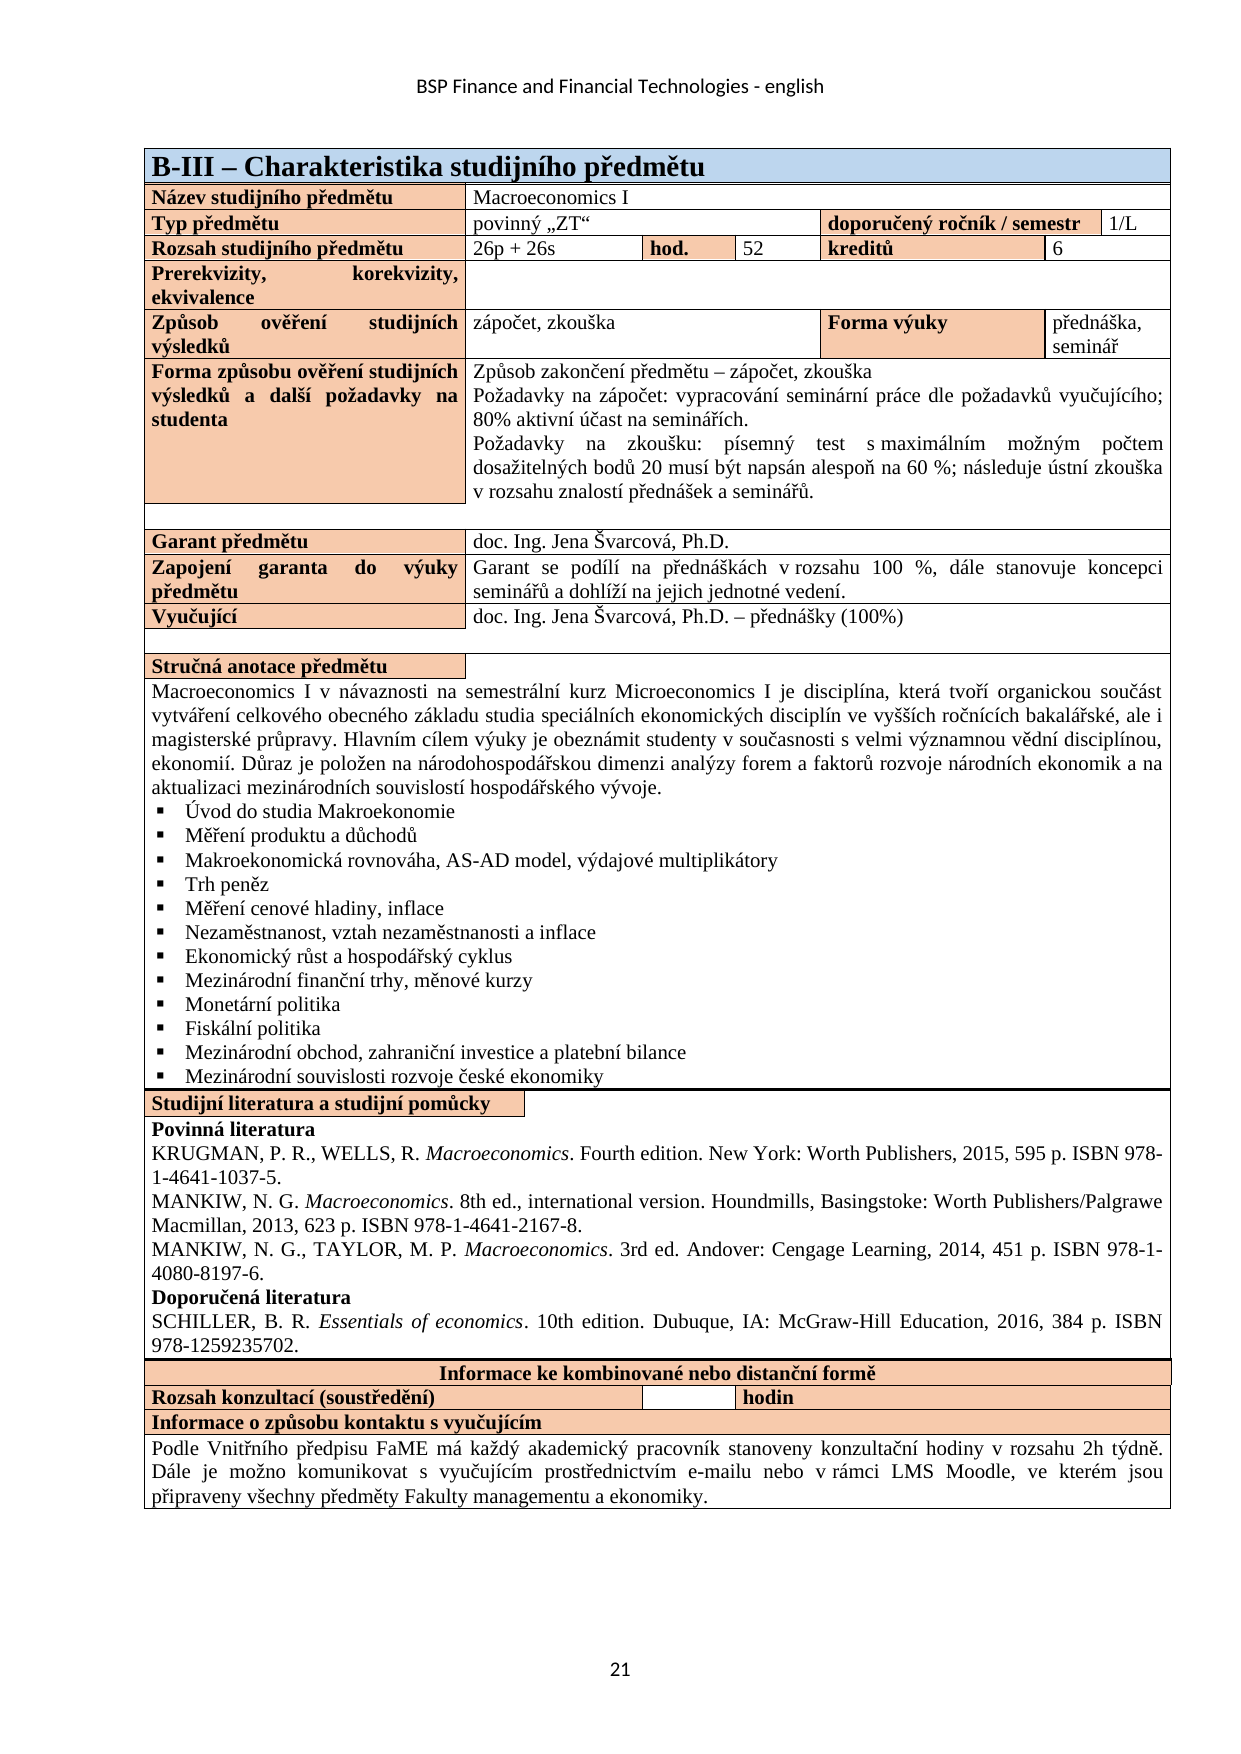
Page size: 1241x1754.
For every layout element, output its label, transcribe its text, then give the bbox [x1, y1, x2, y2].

table_cell Macroeconomics I [466, 185, 1170, 209]
table_cell Rozsah konzultací (soustředění) [145, 1386, 642, 1409]
table_cell Forma výuky [821, 310, 1044, 358]
table_cell doporučený ročník / semestr [821, 210, 1101, 234]
table_cell Rozsah studijního předmětu [145, 236, 465, 259]
table_cell [145, 628, 1170, 653]
table_cell 52 [736, 236, 820, 259]
table_cell [643, 1386, 735, 1409]
table_cell hod. [643, 236, 735, 259]
table_cell 26p + 26s [466, 236, 642, 259]
table_cell 6 [1046, 236, 1170, 259]
table_cell Povinná literatura KRUGMAN, P. R., WELLS, R. Macroeconomics. Fourth edition. New York: Worth Publishers, 2015, 595 p. ISBN 978-1-4641-1037-5. MANKIW, N. G. Macroeconomics. 8th ed., international version. Houndmills, Basingstoke: Worth Publishers/Palgrawe Macmillan, 2013, 623 p. ISBN 978-1-4641-2167-8. MANKIW, N. G., TAYLOR, M. P. Macroeconomics. 3rd ed. Andover: Cengage Learning, 2014, 451 p. ISBN 978-1-4080-8197-6. Doporučená literatura SCHILLER, B. R. Essentials of economics. 10th edition. Dubuque, IA: McGraw-Hill Education, 2016, 384 p. ISBN 978-1259235702. [145, 1116, 1170, 1357]
table_cell kreditů [821, 236, 1044, 259]
table_cell Podle Vnitřního předpisu FaME má každý akademický pracovník stanoveny konzultační hodiny v rozsahu 2h týdně. Dále je možno komunikovat s vyučujícím prostřednictvím e-mailu nebo v rámci LMS Moodle, ve kterém jsou připraveny všechny předměty Fakulty managementu a ekonomiky. [145, 1435, 1170, 1508]
table_cell povinný „ZT“ [466, 210, 820, 234]
table_cell [525, 1091, 1170, 1116]
table_cell zápočet, zkouška [466, 310, 820, 358]
table_cell Forma způsobu ověření studijních výsledků a další požadavky na studenta [145, 359, 465, 503]
table_header B-III – Charakteristika studijního předmětu [145, 149, 1170, 182]
table_cell Způsob zakončení předmětu – zápočet, zkouška Požadavky na zápočet: vypracování seminární práce dle požadavků vyučujícího; 80% aktivní účast na seminářích. Požadavky na zkoušku: písemný test s maximálním možným počtem dosažitelných bodů 20 musí být napsán alespoň na 60 %; následuje ústní zkouška v rozsahu znalostí přednášek a seminářů. [466, 359, 1170, 503]
table_cell Macroeconomics I v návaznosti na semestrální kurz Microeconomics I je disciplína, která tvoří organickou součást vytváření celkového obecného základu studia speciálních ekonomických disciplín ve vyšších ročnících bakalářské, ale i magisterské průpravy. Hlavním cílem výuky je obeznámit studenty v současnosti s velmi významnou vědní disciplínou, ekonomií. Důraz je položen na národohospodářskou dimenzi analýzy forem a faktorů rozvoje národních ekonomik a na aktualizaci mezinárodních souvislostí hospodářského vývoje. Úvod do studia Makroekonomie Měření produktu a důchodů Makroekonomická rovnováha, AS-AD model, výdajové multiplikátory Trh peněz Měření cenové hladiny, inflace Nezaměstnanost, vztah nezaměstnanosti a inflace Ekonomický růst a hospodářský cyklus Mezinárodní finanční trhy, měnové kurzy Monetární politika Fiskální politika Mezinárodní obchod, zahraniční investice a platební bilance Mezinárodní souvislosti rozvoje české ekonomiky [145, 678, 1170, 1088]
table_cell Garant se podílí na přednáškách v rozsahu 100 %, dále stanovuje koncepci seminářů a dohlíží na jejich jednotné vedení. [466, 555, 1170, 603]
table_cell hodin [736, 1386, 1170, 1409]
table_cell Garant předmětu [145, 530, 465, 553]
table_cell Zapojení garanta do výuky předmětu [145, 555, 465, 603]
table_cell [466, 261, 1170, 309]
table_cell Informace ke kombinované nebo distanční formě [145, 1361, 1171, 1385]
table_cell Typ předmětu [145, 210, 465, 234]
table_cell Stručná anotace předmětu [145, 654, 465, 678]
table_cell Způsob ověření studijních výsledků [145, 310, 465, 358]
table_cell přednáška, seminář [1046, 310, 1170, 358]
table_cell 1/L [1102, 210, 1170, 234]
table_cell Vyučující [145, 604, 465, 628]
table_cell [466, 654, 1170, 678]
table_cell [145, 503, 1170, 528]
table_cell doc. Ing. Jena Švarcová, Ph.D. – přednášky (100%) [466, 604, 1170, 628]
table_cell doc. Ing. Jena Švarcová, Ph.D. [466, 530, 1170, 553]
table_cell Informace o způsobu kontaktu s vyučujícím [145, 1410, 1170, 1434]
table_cell Název studijního předmětu [145, 185, 465, 209]
table_cell Prerekvizity, korekvizity, ekvivalence [145, 261, 465, 309]
table_cell Studijní literatura a studijní pomůcky [145, 1091, 524, 1116]
